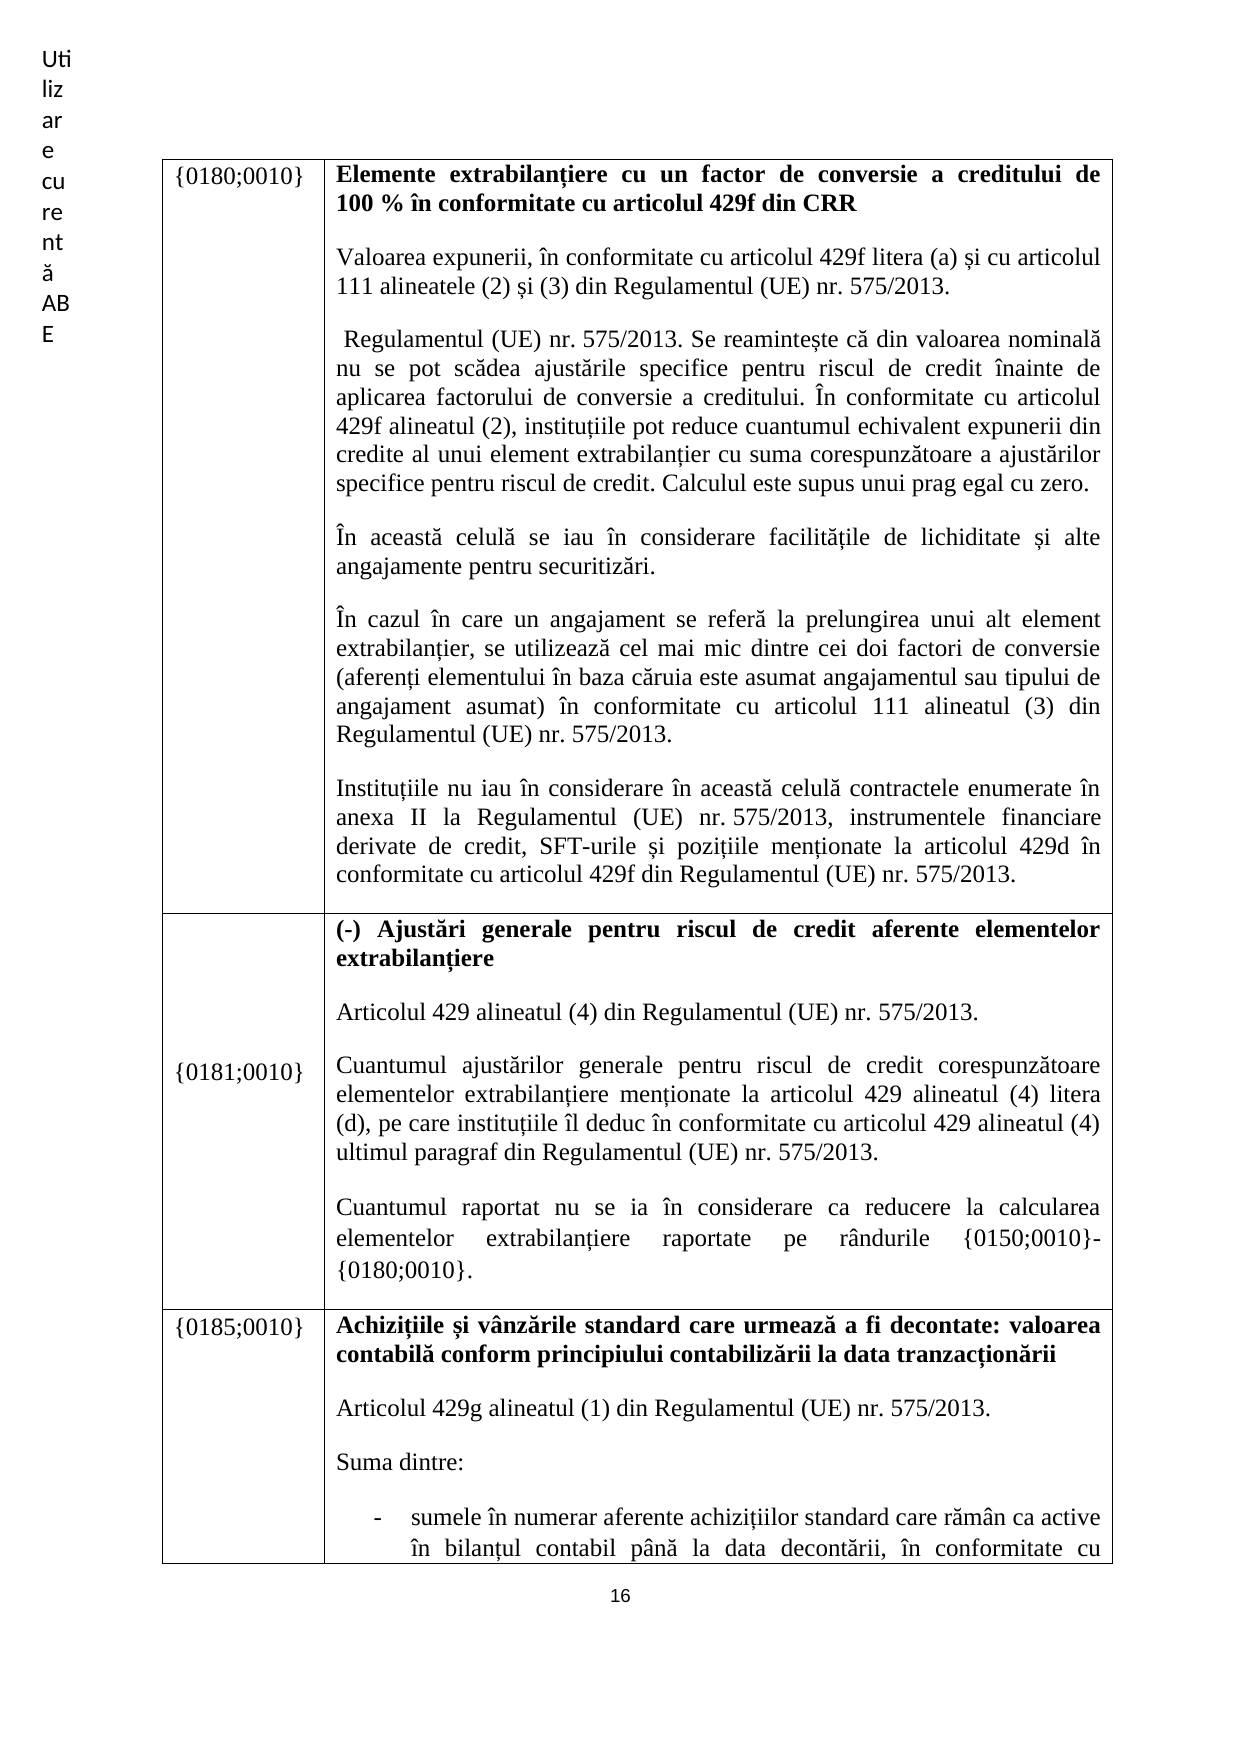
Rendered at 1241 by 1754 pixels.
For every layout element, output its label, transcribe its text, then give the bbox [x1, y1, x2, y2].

table_cell {0180;0010} [163, 160, 324, 913]
table_cell Elemente extrabilanțiere cu un factor de conversie a creditului de 100 % în conformitate cu articolul 429f din CRR Valoarea expunerii, în conformitate cu articolul 429f litera (a) și cu articolul 111 alineatele (2) și (3) din Regulamentul (UE) nr. 575/2013. Regulamentul (UE) nr. 575/2013. Se reamintește că din valoarea nominală nu se pot scădea ajustările specifice pentru riscul de credit înainte de aplicarea factorului de conversie a creditului. În conformitate cu articolul 429f alineatul (2), instituțiile pot reduce cuantumul echivalent expunerii din credite al unui element extrabilanțier cu suma corespunzătoare a ajustărilor specifice pentru riscul de credit. Calculul este supus unui prag egal cu zero. În această celulă se iau în considerare facilitățile de lichiditate și alte angajamente pentru securitizări. În cazul în care un angajament se referă la prelungirea unui alt element extrabilanțier, se utilizează cel mai mic dintre cei doi factori de conversie (aferenți elementului în baza căruia este asumat angajamentul sau tipului de angajament asumat) în conformitate cu articolul 111 alineatul (3) din Regulamentul (UE) nr. 575/2013. Instituțiile nu iau în considerare în această celulă contractele enumerate în anexa II la Regulamentul (UE) nr. 575/2013, instrumentele financiare derivate de credit, SFT-urile și pozițiile menționate la articolul 429d în conformitate cu articolul 429f din Regulamentul (UE) nr. 575/2013. [325, 160, 1112, 913]
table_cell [325, 1310, 1112, 1563]
table_cell {0181;0010} [163, 914, 324, 1309]
table_cell (-) Ajustări generale pentru riscul de credit aferente elementelor extrabilanțiere Articolul 429 alineatul (4) din Regulamentul (UE) nr. 575/2013. Cuantumul ajustărilor generale pentru riscul de credit corespunzătoare elementelor extrabilanțiere menționate la articolul 429 alineatul (4) litera (d), pe care instituțiile îl deduc în conformitate cu articolul 429 alineatul (4) ultimul paragraf din Regulamentul (UE) nr. 575/2013. Cuantumul raportat nu se ia în considerare ca reducere la calcularea elementelor extrabilanțiere raportate pe rândurile {0150;0010}-{0180;0010}. [325, 914, 1112, 1309]
table_cell {0185;0010} [163, 1310, 324, 1563]
